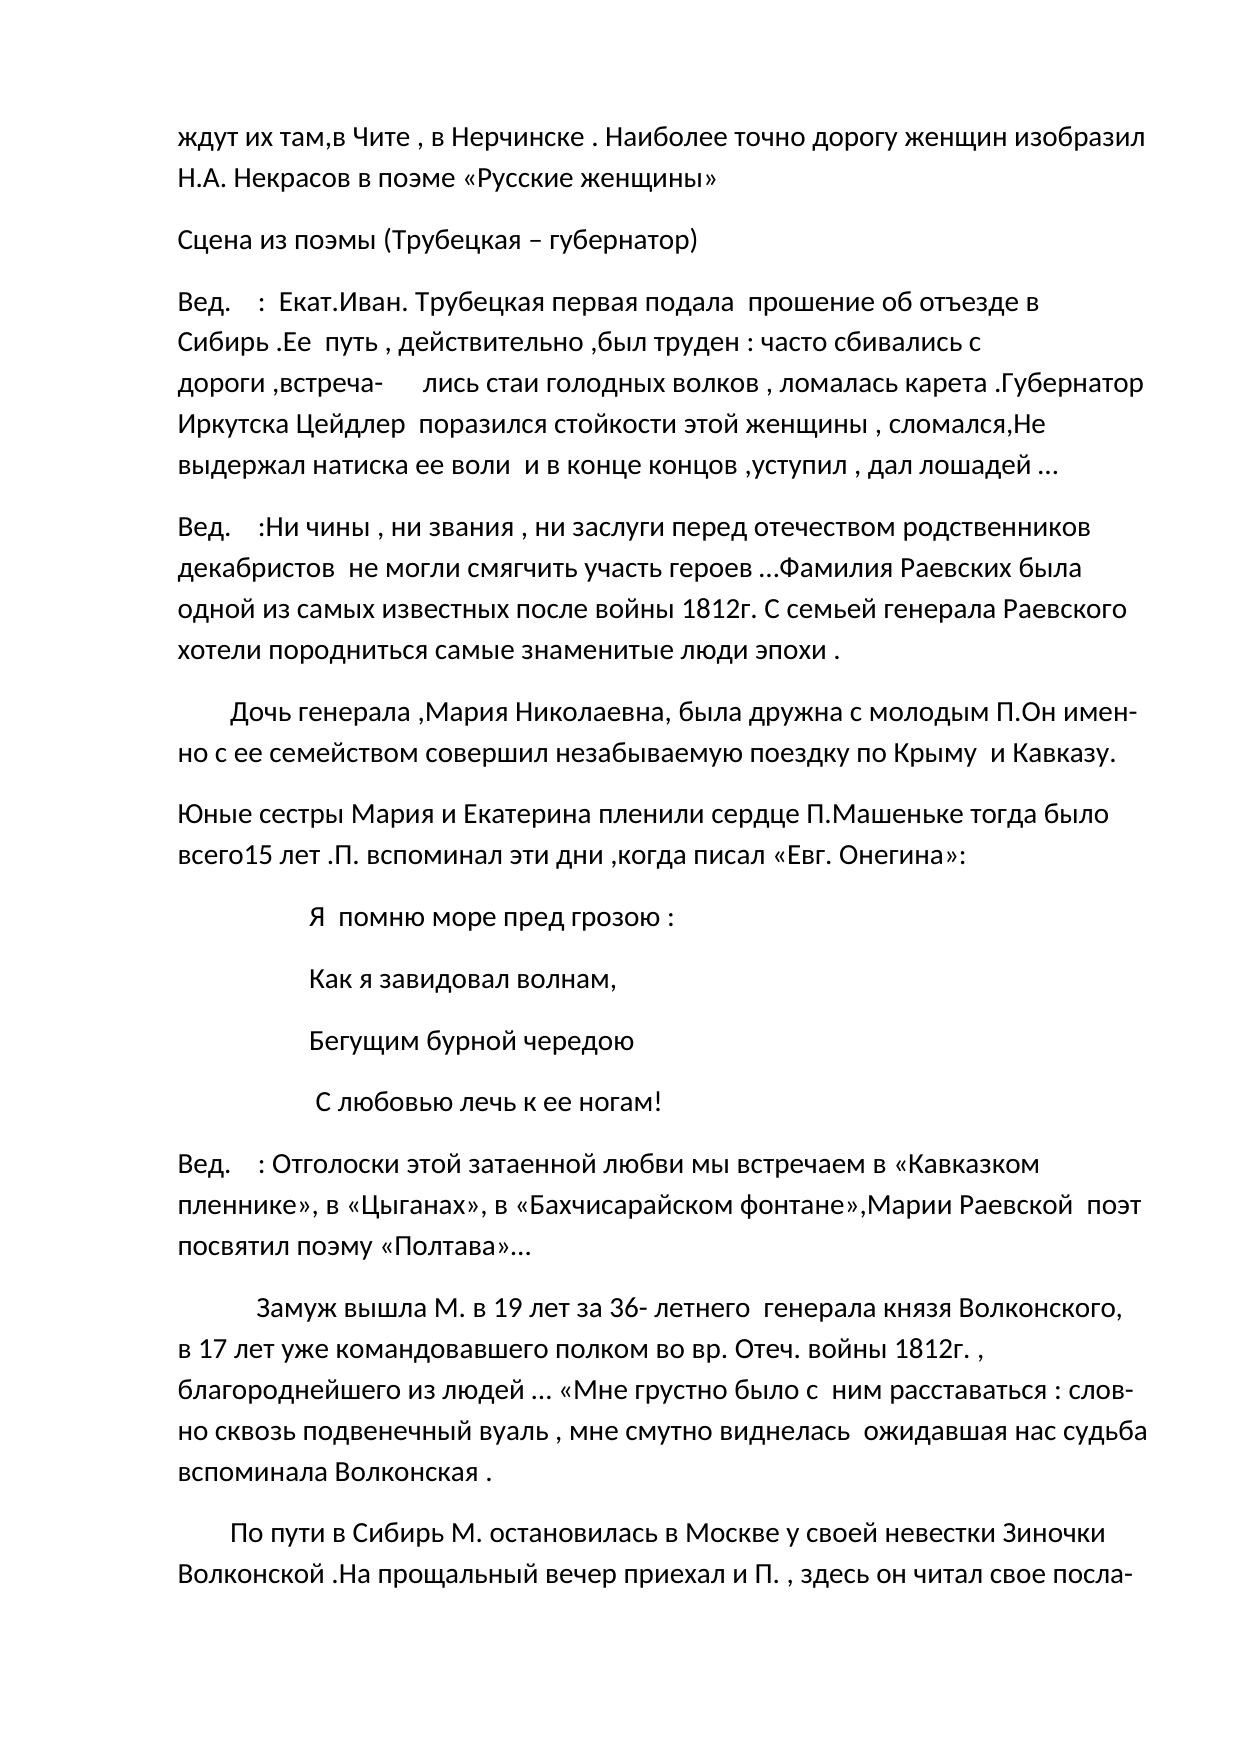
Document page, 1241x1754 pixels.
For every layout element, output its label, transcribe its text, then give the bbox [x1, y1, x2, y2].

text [177, 118, 1152, 195]
text Бегущим бурной чередою [177, 1022, 1152, 1057]
text Вед. : Екат.Иван. Трубецкая первая подала прошение об отъезде в Сибирь .Ее путь , действительно ,был труден : часто сбивались с дороги ,встреча- лись стаи голодных волков , ломалась карета .Губернатор Иркутска Цейдлер поразился стойкости этой женщины , сломался,Не выдержал натиска ее воли и в конце концов ,уступил , дал лошадей … [177, 283, 1152, 482]
text Я помню море пред грозою : [177, 898, 1152, 934]
text Как я завидовал волнам, [177, 960, 1152, 996]
text Замуж вышла М. в 19 лет за 36- летнего генерала князя Волконского, в 17 лет уже командовавшего полком во вр. Отеч. войны 1812г. , благороднейшего из людей … «Мне грустно было с ним расставаться : слов- но сквозь подвенечный вуаль , мне смутно виднелась ожидавшая нас судьба вспоминала Волконская . [177, 1289, 1152, 1488]
text Вед. :Ни чины , ни звания , ни заслуги перед отечеством родственников декабристов не могли смягчить участь героев …Фамилия Раевских была одной из самых известных после войны 1812г. С семьей генерала Раевского хотели породниться самые знаменитые люди эпохи . [177, 508, 1152, 667]
text С любовью лечь к ее ногам! [177, 1083, 1152, 1119]
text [177, 1514, 1152, 1591]
text Сцена из поэмы (Трубецкая – губернатор) [177, 221, 1152, 256]
text Вед. : Отголоски этой затаенной любви мы встречаем в «Кавказком пленнике», в «Цыганах», в «Бахчисарайском фонтане»,Марии Раевской поэт посвятил поэму «Полтава»… [177, 1145, 1152, 1263]
text Юные сестры Мария и Екатерина пленили сердце П.Машеньке тогда было всего15 лет .П. вспоминал эти дни ,когда писал «Евг. Онегина»: [177, 795, 1152, 872]
text Дочь генерала ,Мария Николаевна, была дружна с молодым П.Он имен- но с ее семейством совершил незабываемую поездку по Крыму и Кавказу. [177, 693, 1152, 769]
